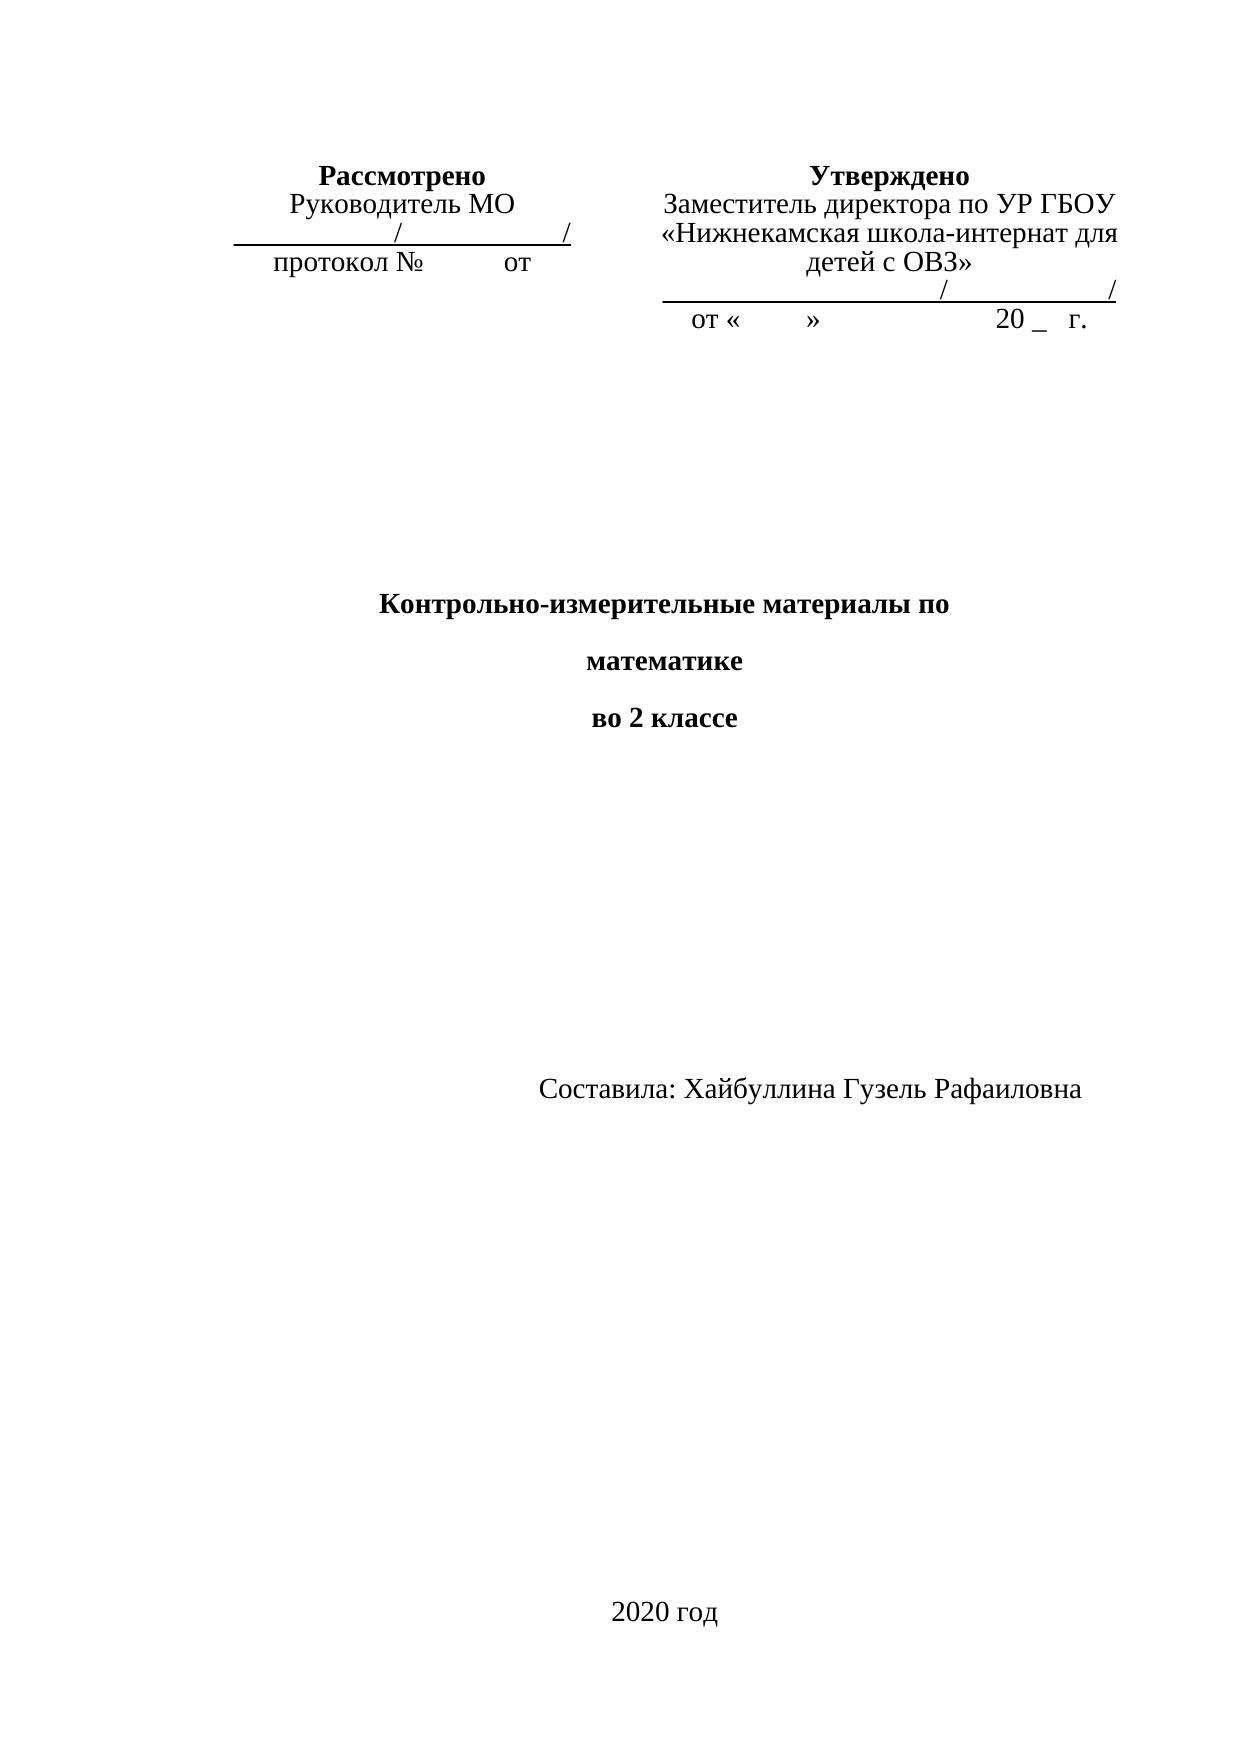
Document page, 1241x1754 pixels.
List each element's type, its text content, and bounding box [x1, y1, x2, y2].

text Составила: Хайбуллина Гузель Рафаиловна [177, 1076, 1152, 1104]
text во 2 классе [177, 705, 1152, 733]
table_cell Руководитель МО ___________/ / протокол № от [166, 191, 638, 362]
text математике [177, 648, 1152, 676]
table_header Рассмотрено [166, 163, 638, 191]
text 2020 год [177, 1594, 1152, 1628]
text Контрольно-измерительные материалы по [177, 591, 1152, 619]
table_cell Заместитель директора по УР ГБОУ «Нижнекамская школа-интернат для детей с ОВЗ» ___________________/___________/ от « » 20 _ г. [638, 191, 1140, 362]
table_header Утверждено [638, 163, 1140, 191]
